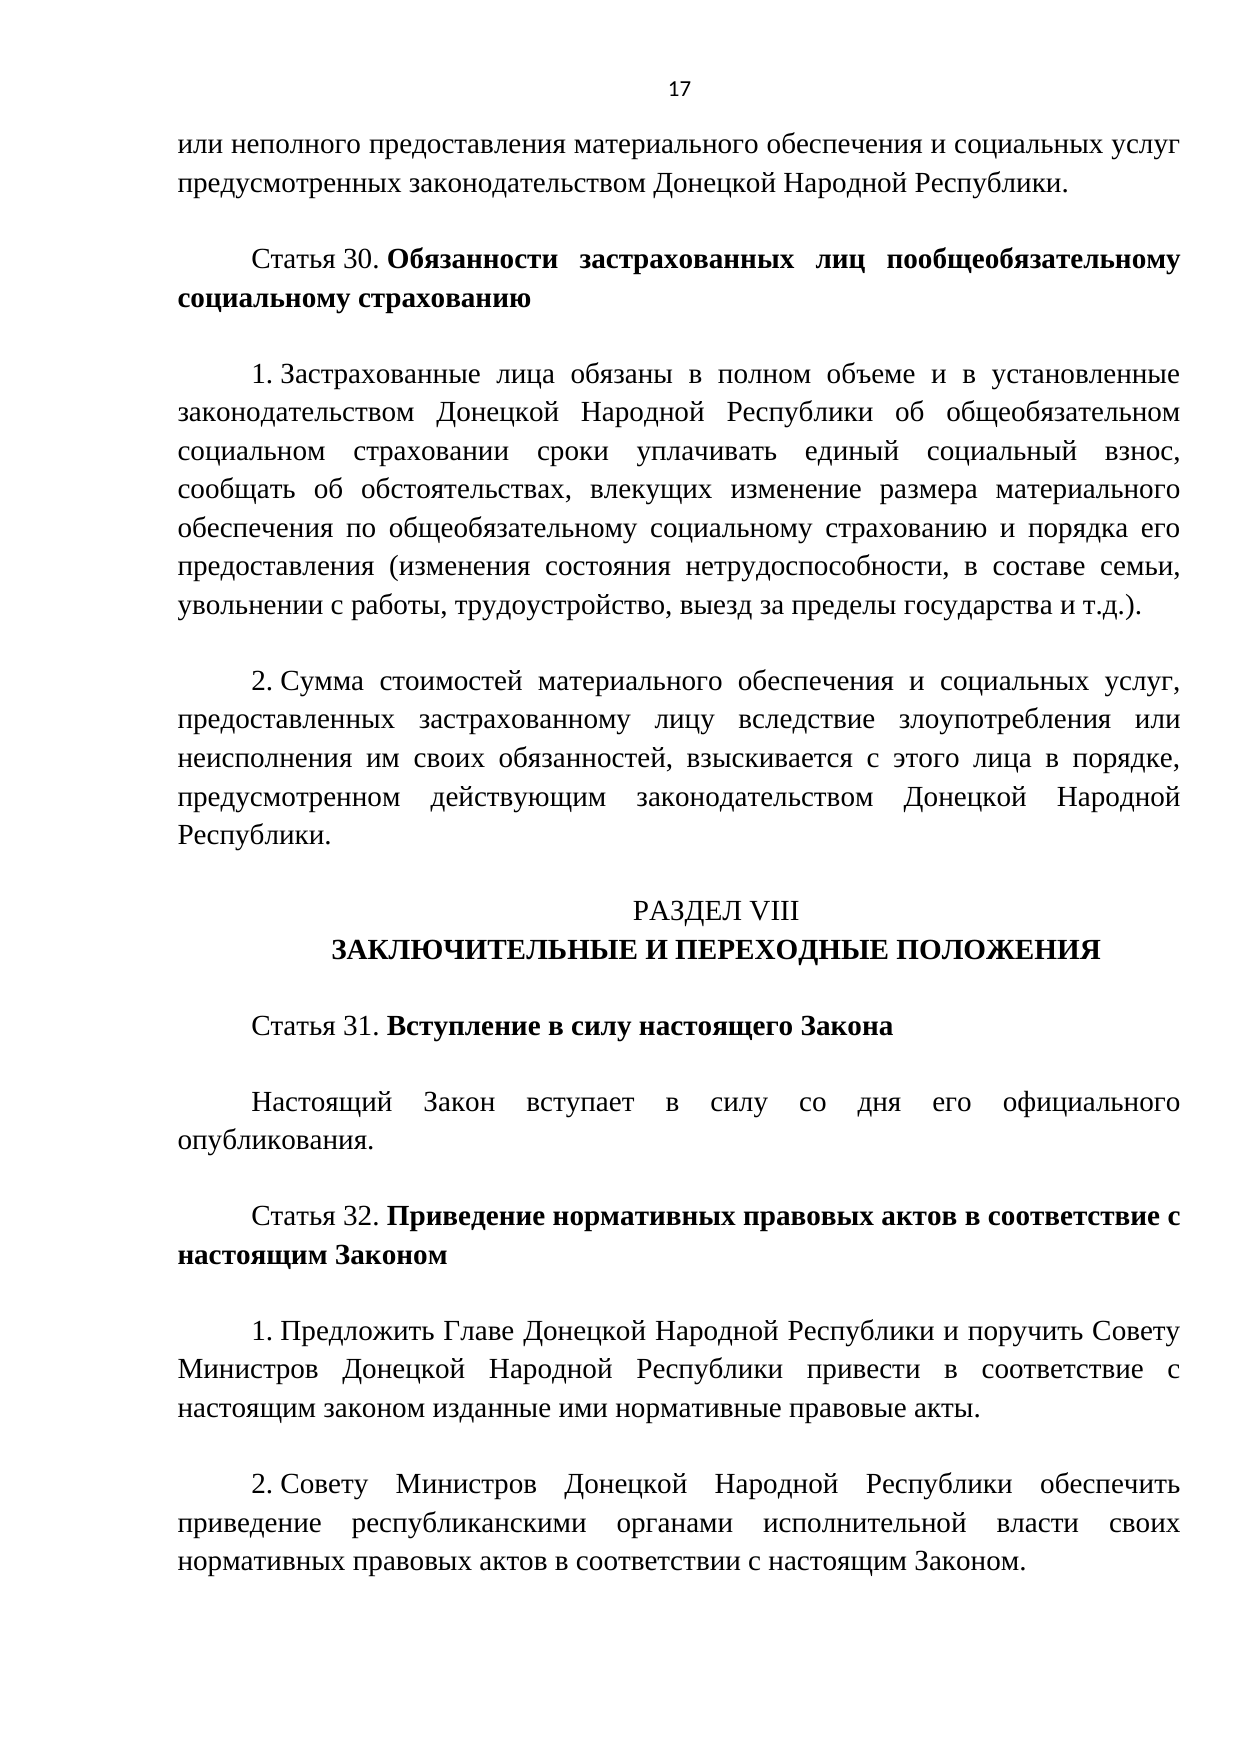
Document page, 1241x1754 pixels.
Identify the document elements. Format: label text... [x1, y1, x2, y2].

text Статья 32. Приведение нормативных правовых актов в соответствие с настоящим Законом [177, 1198, 1181, 1271]
text ЗАКЛЮЧИТЕЛЬНЫЕ И ПЕРЕХОДНЫЕ ПОЛОЖЕНИЯ [177, 932, 1181, 965]
text 1. Предложить Главе Донецкой Народной Республики и поручить Совету Министров Донецкой Народной Республики привести в соответствие с настоящим законом изданные ими нормативные правовые акты. [177, 1313, 1181, 1424]
text 1. Застрахованные лица обязаны в полном объеме и в установленные законодательством Донецкой Народной Республики об общеобязательном социальном страховании сроки уплачивать единый социальный взнос, сообщать об обстоятельствах, влекущих изменение размера материального обеспечения по общеобязательному социальному страхованию и порядка его предоставления (изменения состояния нетрудоспособности, в составе семьи, увольнении с работы, трудоустройство, выезд за пределы государства и т.д.). [177, 356, 1181, 621]
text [177, 127, 1181, 199]
text Настоящий Закон вступает в силу со дня его официального опубликования. [177, 1084, 1181, 1156]
text 2. Совету Министров Донецкой Народной Республики обеспечить приведение республиканскими органами исполнительной власти своих нормативных правовых актов в соответствии с настоящим Законом. [177, 1466, 1181, 1577]
text РАЗДЕЛ VIII [177, 893, 1181, 927]
text 2. Сумма стоимостей материального обеспечения и социальных услуг, предоставленных застрахованному лицу вследствие злоупотребления или неисполнения им своих обязанностей, взыскивается с этого лица в порядке, предусмотренном действующим законодательством Донецкой Народной Республики. [177, 663, 1181, 851]
text Статья 30. Обязанности застрахованных лиц пообщеобязательному социальному страхованию [177, 241, 1181, 313]
text Статья 31. Вступление в силу настоящего Закона [177, 1008, 1181, 1041]
